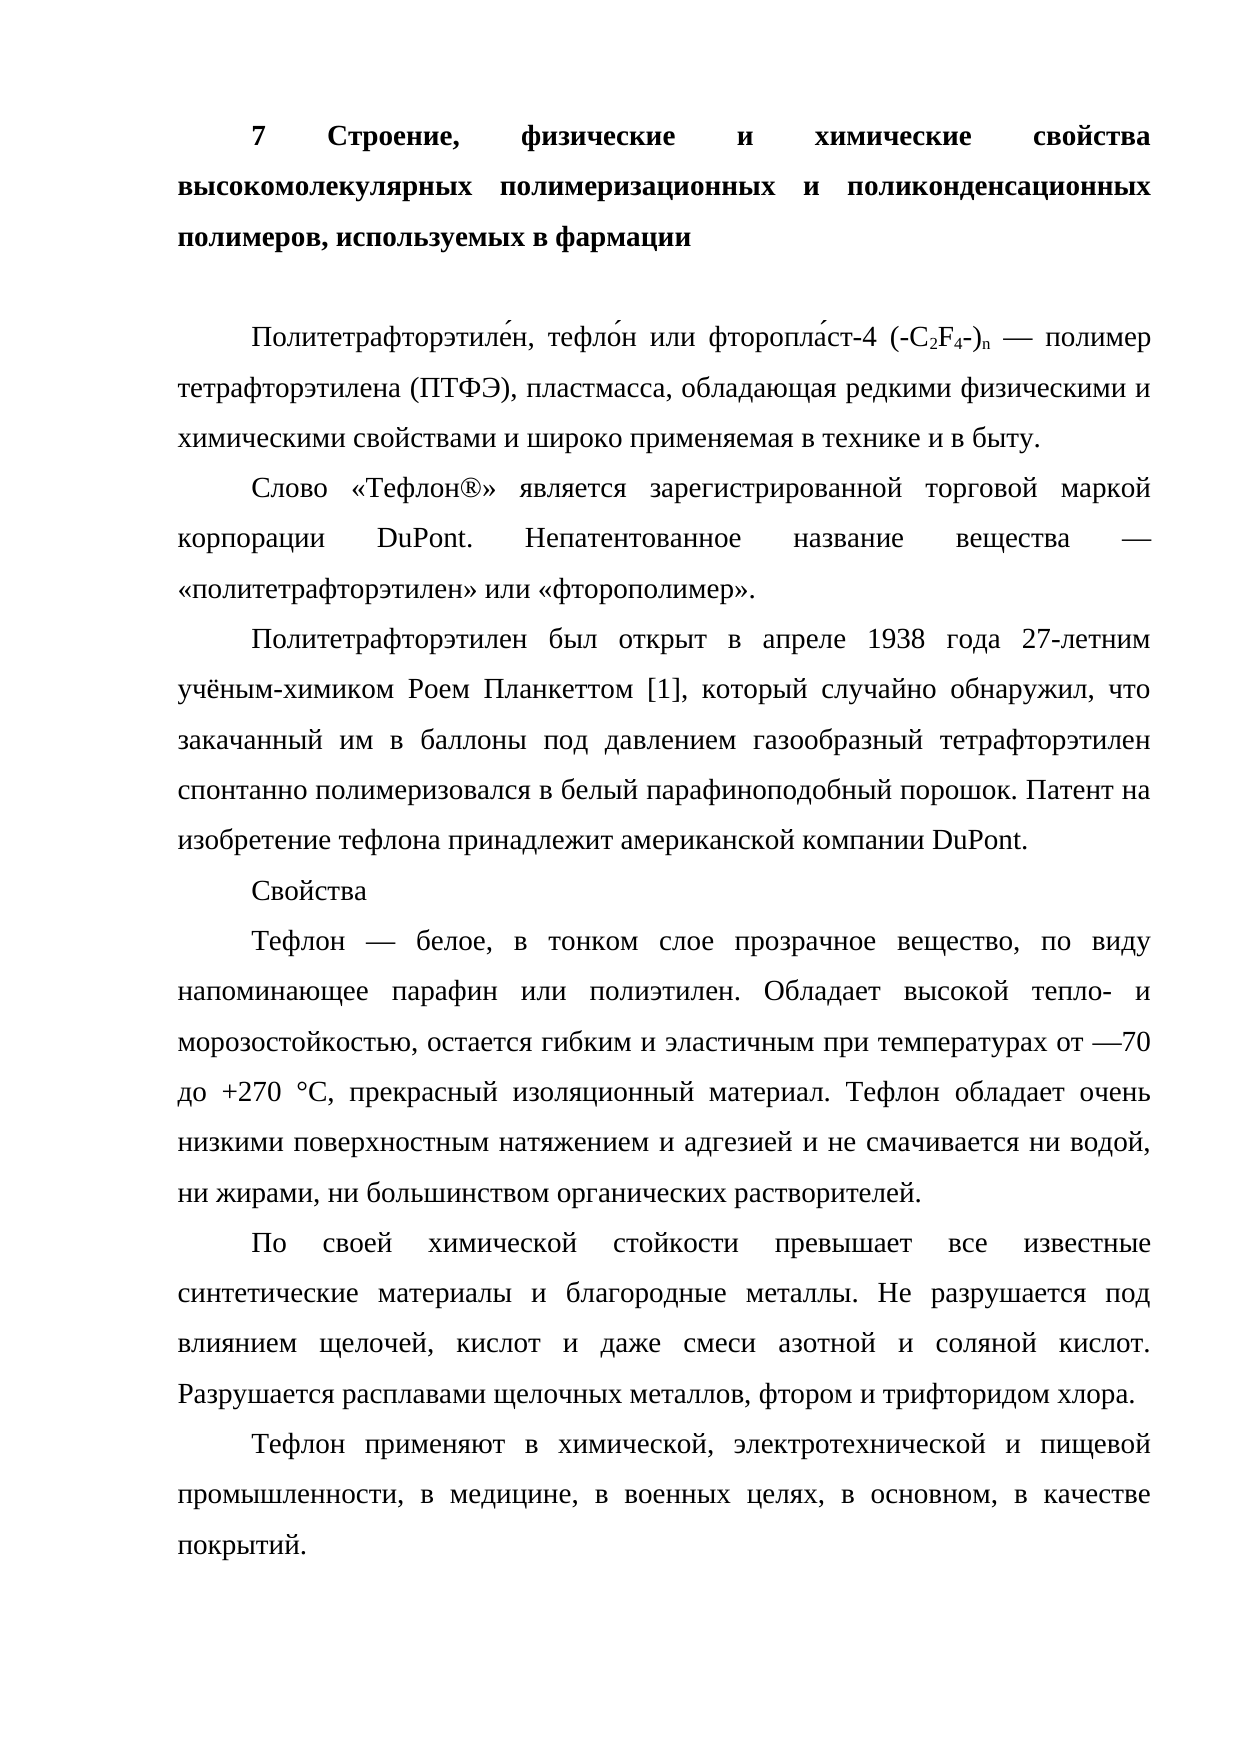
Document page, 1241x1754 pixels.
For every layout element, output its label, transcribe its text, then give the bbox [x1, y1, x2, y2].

text Тефлон — белое, в тонком слое прозрачное вещество, по виду напоминающее парафин или полиэтилен. Обладает высокой тепло- и морозостойкостью, остается гибким и эластичным при температурах от —70 до +270 °C, прекрасный изоляционный материал. Тефлон обладает очень низкими поверхностным натяжением и адгезией и не смачивается ни водой, ни жирами, ни большинством органических растворителей. [177, 923, 1152, 1208]
text Свойства [177, 873, 1152, 906]
text Политетрафторэтиле́н, тефло́н или фторопла́ст-4 (-C2F4-)n — полимер тетрафторэтилена (ПТФЭ), пластмасса, обладающая редкими физическими и химическими свойствами и широко применяемая в технике и в быту. [177, 319, 1152, 453]
text 7 Строение, физические и химические свойства высокомолекулярных полимеризационных и поликонденсационных полимеров, используемых в фармации [177, 118, 1152, 252]
text Слово «Тефлон®» является зарегистрированной торговой маркой корпорации DuPont. Непатентованное название вещества — «политетрафторэтилен» или «фторополимер». [177, 470, 1152, 604]
text Политетрафторэтилен был открыт в апреле 1938 года 27-летним учёным-химиком Роем Планкеттом [1], который случайно обнаружил, что закачанный им в баллоны под давлением газообразный тетрафторэтилен спонтанно полимеризовался в белый парафиноподобный порошок. Патент на изобретение тефлона принадлежит американской компании DuPont. [177, 621, 1152, 856]
text Тефлон применяют в химической, электротехнической и пищевой промышленности, в медицине, в военных целях, в основном, в качестве покрытий. [177, 1426, 1152, 1560]
text По своей химической стойкости превышает все известные синтетические материалы и благородные металлы. Не разрушается под влиянием щелочей, кислот и даже смеси азотной и соляной кислот. Разрушается расплавами щелочных металлов, фтором и трифторидом хлора. [177, 1225, 1152, 1409]
